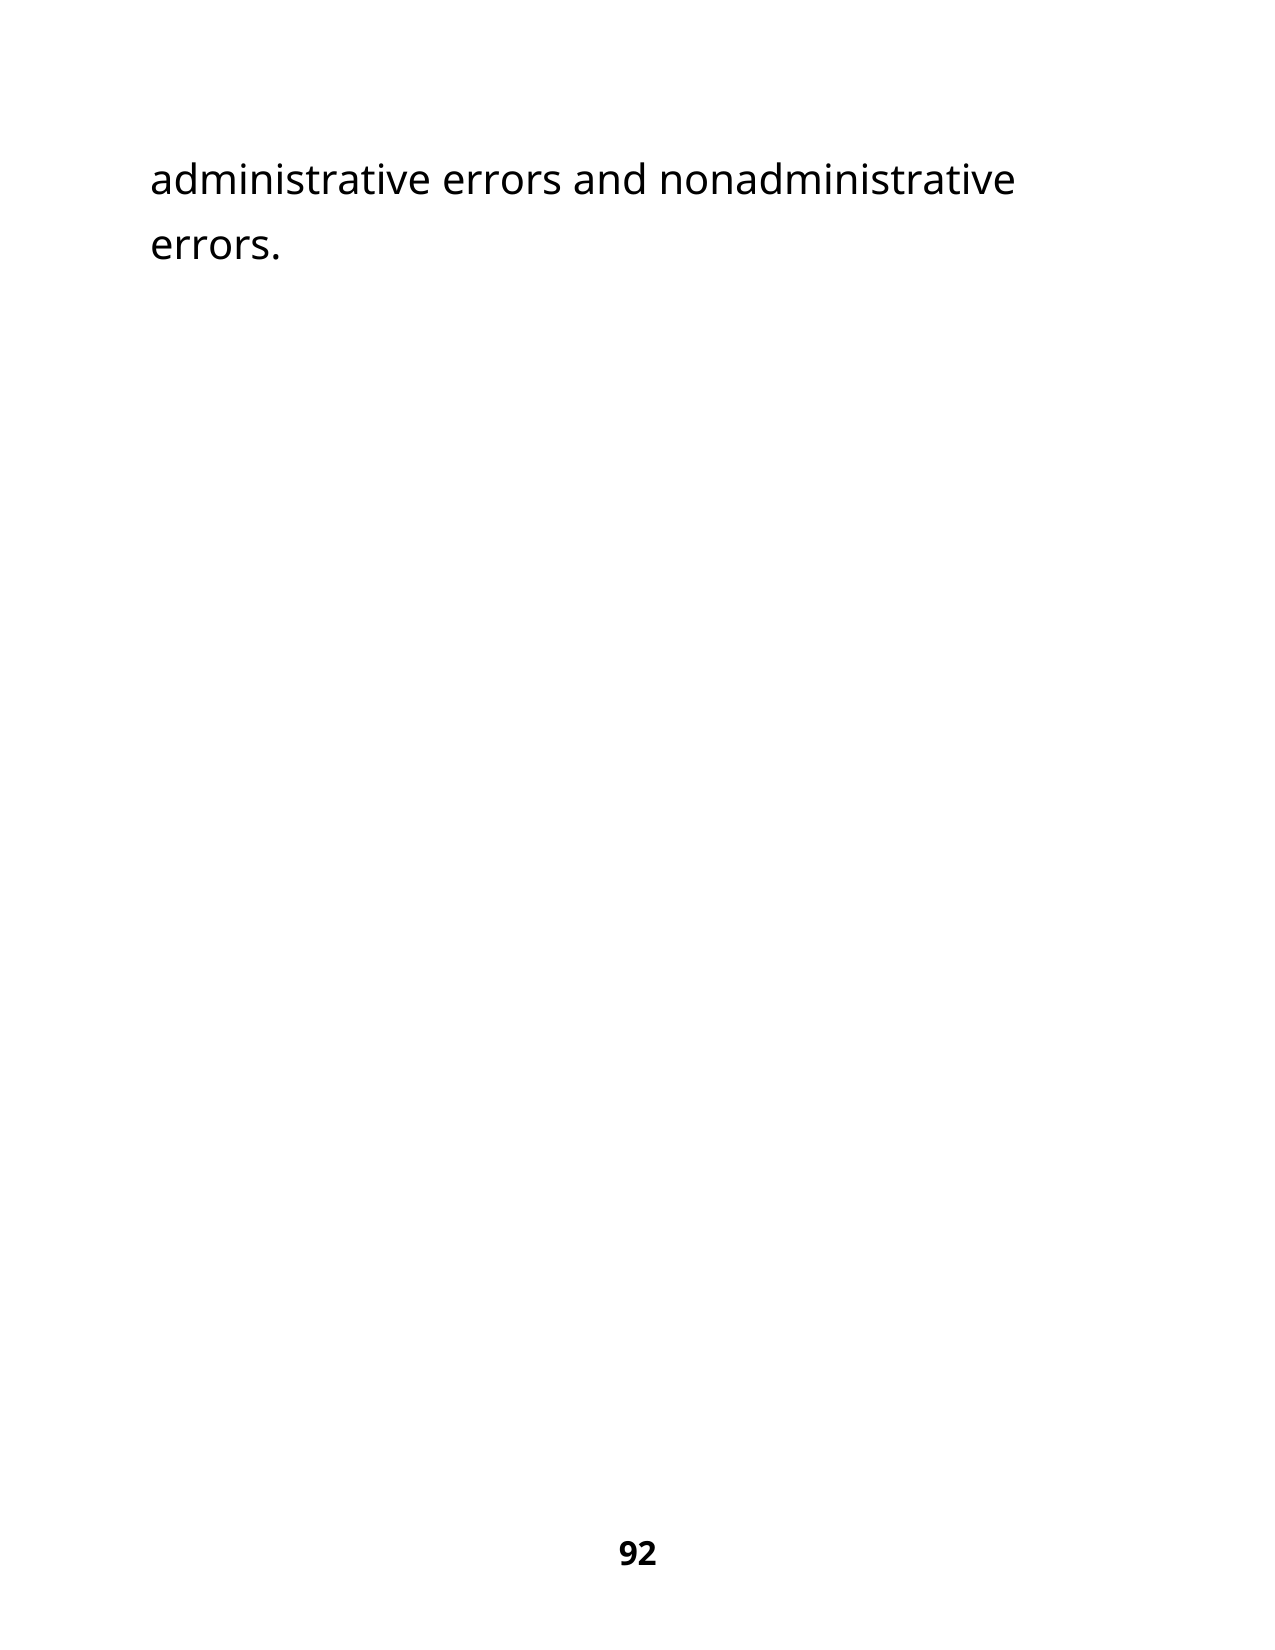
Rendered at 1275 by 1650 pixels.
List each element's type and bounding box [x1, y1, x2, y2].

text [150, 150, 1125, 272]
